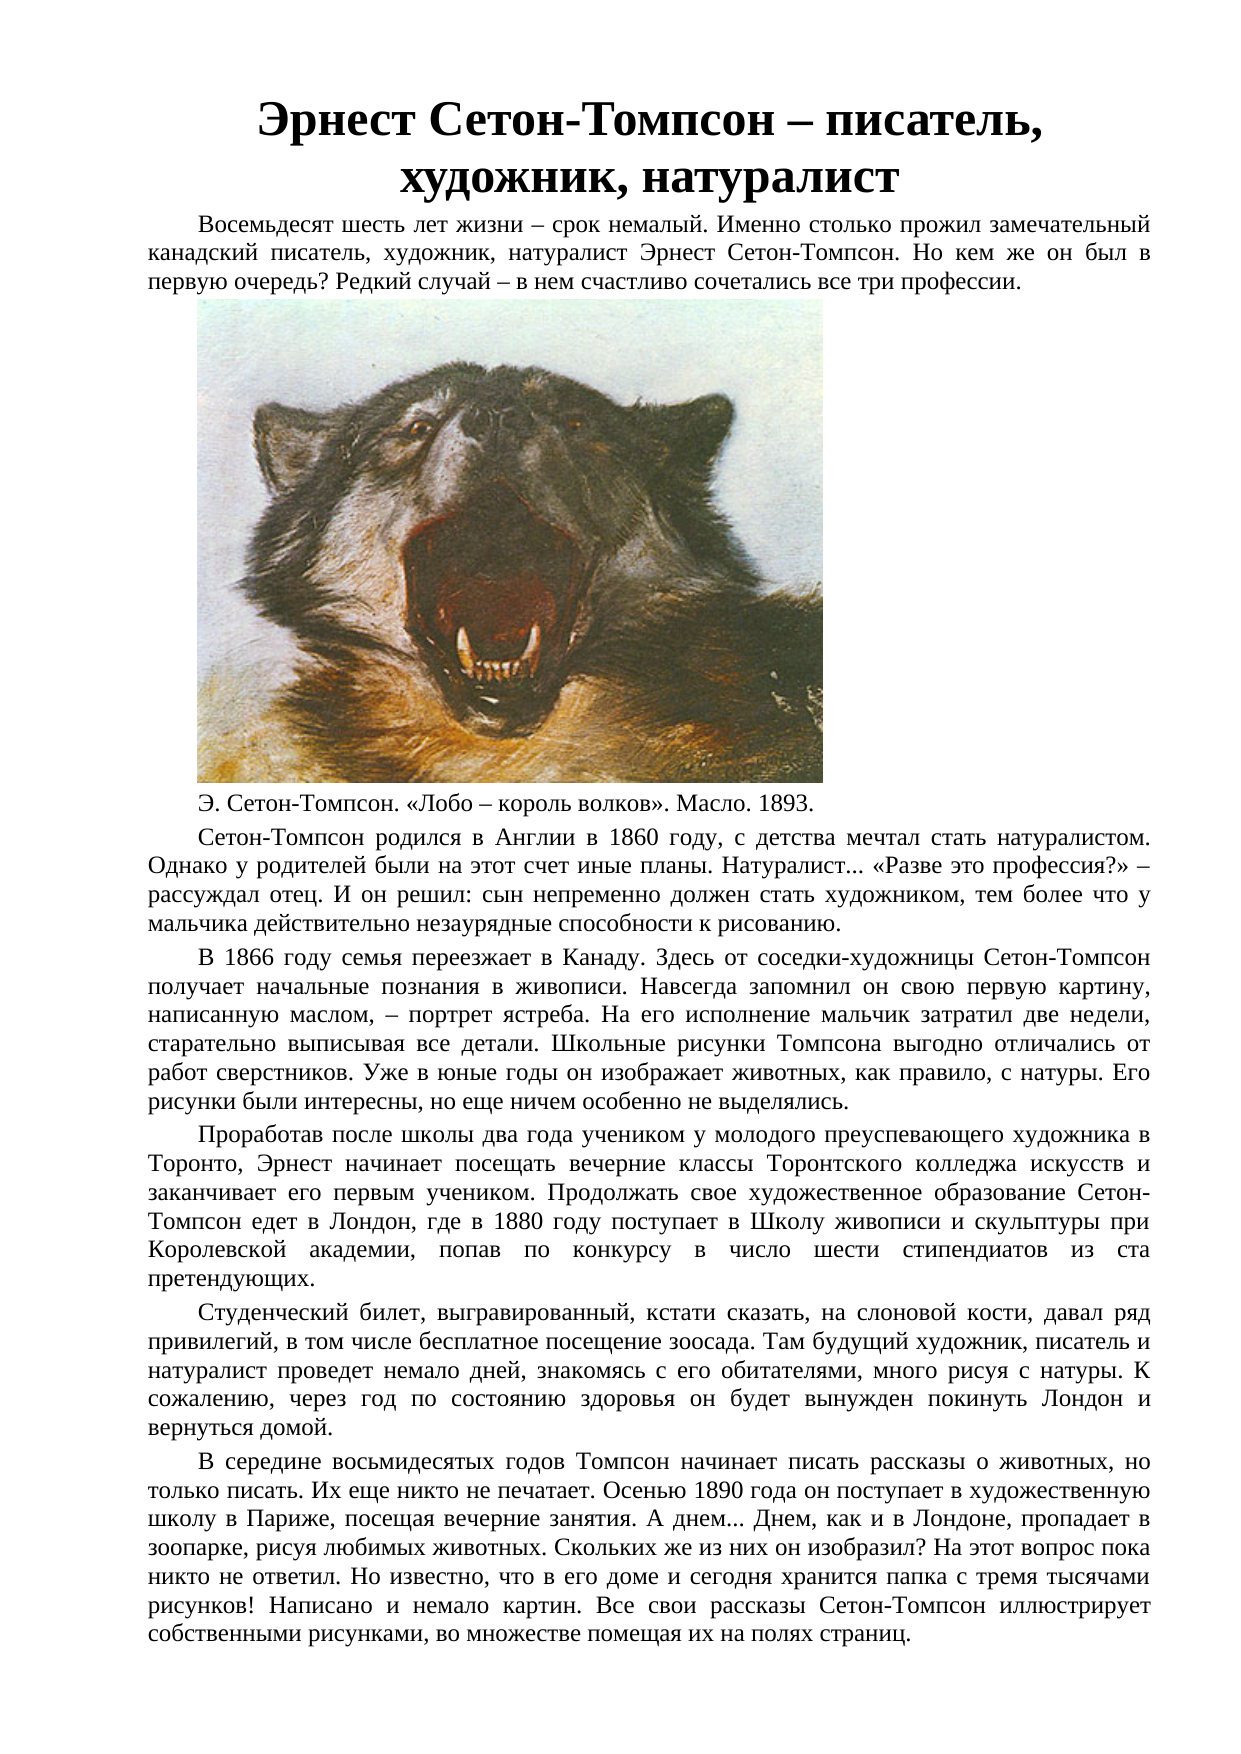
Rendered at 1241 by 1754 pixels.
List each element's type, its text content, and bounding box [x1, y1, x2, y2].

text В 1866 году семья переезжает в Канаду. Здесь от соседки-художницы Сетон-Томпсон получает начальные познания в живописи. Навсегда запомнил он свою первую картину, написанную маслом, – портрет ястреба. На его исполнение мальчик затратил две недели, старательно выписывая все детали. Школьные рисунки Томпсона выгодно отличались от работ сверстников. Уже в юные годы он изображает животных, как правило, с натуры. Его рисунки были интересны, но еще ничем особенно не выделялись. [148, 942, 1152, 1114]
subtitle Эрнест Сетон-Томпсон – писатель, художник, натуралист [148, 88, 1152, 203]
text Студенческий билет, выгравированный, кстати сказать, на слоновой кости, давал ряд привилегий, в том числе бесплатное посещение зоосада. Там будущий художник, писатель и натуралист проведет немало дней, знакомясь с его обитателями, много рисуя с натуры. К сожалению, через год по состоянию здоровья он будет вынужден покинуть Лондон и вернуться домой. [148, 1297, 1152, 1441]
text Э. Сетон-Томпсон. «Лобо – король волков». Масло. 1893. [148, 788, 1152, 817]
text Сетон-Томпсон родился в Англии в 1860 году, с детства мечтал стать натуралистом. Однако у родителей были на этот счет иные планы. Натуралист... «Разве это профессия?» – рассуждал отец. И он решил: сын непременно должен стать художником, тем более что у мальчика действительно незаурядные способности к рисованию. [148, 822, 1152, 937]
text Восемьдесят шесть лет жизни – срок немалый. Именно столько прожил замечательный канадский писатель, художник, натуралист Эрнест Сетон-Томпсон. Но кем же он был в первую очередь? Редкий случай – в нем счастливо сочетались все три профессии. [148, 209, 1152, 295]
text Проработав после школы два года учеником у молодого преуспевающего художника в Торонто, Эрнест начинает посещать вечерние классы Торонтского колледжа искусств и заканчивает его первым учеником. Продолжать свое художественное образование Сетон-Томпсон едет в Лондон, где в 1880 году поступает в Школу живописи и скульптуры при Королевской академии, попав по конкурсу в число шести стипендиатов из ста претендующих. [148, 1119, 1152, 1292]
picture [197, 299, 823, 783]
text В середине восьмидесятых годов Томпсон начинает писать рассказы о животных, но только писать. Их еще никто не печатает. Осенью 1890 года он поступает в художественную школу в Париже, посещая вечерние занятия. А днем... Днем, как и в Лондоне, пропадает в зоопарке, рисуя любимых животных. Скольких же из них он изобразил? На этот вопрос пока никто не ответил. Но известно, что в его доме и сегодня хранится папка с тремя тысячами рисунков! Написано и немало картин. Все свои рассказы Сетон-Томпсон иллюстрирует собственными рисунками, во множестве помещая их на полях страниц. [148, 1446, 1152, 1647]
